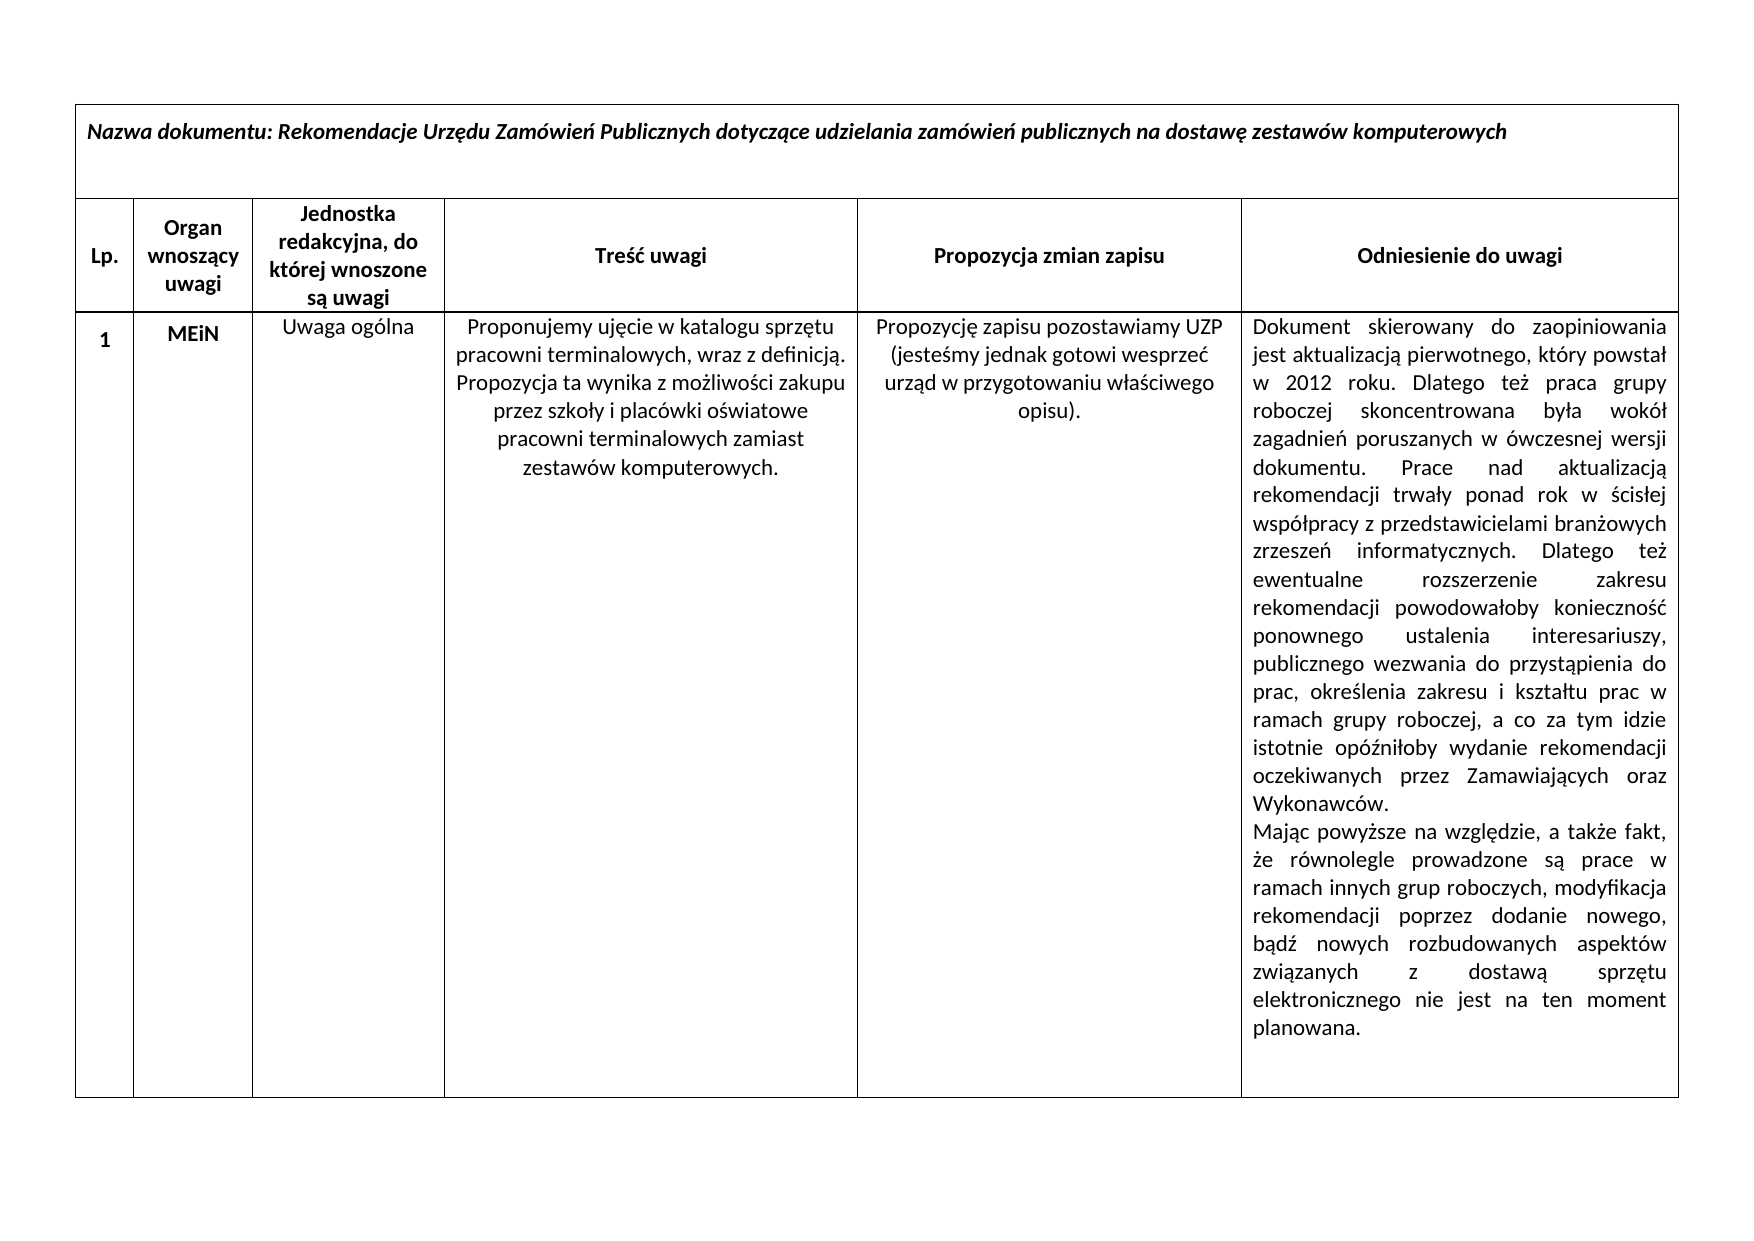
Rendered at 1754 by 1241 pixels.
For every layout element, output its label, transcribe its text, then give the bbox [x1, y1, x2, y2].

table_cell MEiN [134, 313, 252, 1097]
table_cell Propozycja zmian zapisu [858, 199, 1241, 311]
table_cell Odniesienie do uwagi [1242, 199, 1678, 311]
table_cell Jednostka redakcyjna, do której wnoszone są uwagi [253, 199, 444, 311]
table_cell Propozycję zapisu pozostawiamy UZP (jesteśmy jednak gotowi wesprzeć urząd w przygotowaniu właściwego opisu). [858, 313, 1241, 1097]
table_header Nazwa dokumentu: Rekomendacje Urzędu Zamówień Publicznych dotyczące udzielania zamówień publicznych na dostawę zestawów komputerowych [76, 105, 1678, 198]
table_cell Lp. [76, 199, 133, 311]
table_cell Organ wnoszący uwagi [134, 199, 252, 311]
table_cell Treść uwagi [445, 199, 857, 311]
table_cell Proponujemy ujęcie w katalogu sprzętu pracowni terminalowych, wraz z definicją. Propozycja ta wynika z możliwości zakupu przez szkoły i placówki oświatowe pracowni terminalowych zamiast zestawów komputerowych. [445, 313, 857, 1097]
table_cell Dokument skierowany do zaopiniowania jest aktualizacją pierwotnego, który powstał w 2012 roku. Dlatego też praca grupy roboczej skoncentrowana była wokół zagadnień poruszanych w ówczesnej wersji dokumentu. Prace nad aktualizacją rekomendacji trwały ponad rok w ścisłej współpracy z przedstawicielami branżowych zrzeszeń informatycznych. Dlatego też ewentualne rozszerzenie zakresu rekomendacji powodowałoby konieczność ponownego ustalenia interesariuszy, publicznego wezwania do przystąpienia do prac, określenia zakresu i kształtu prac w ramach grupy roboczej, a co za tym idzie istotnie opóźniłoby wydanie rekomendacji oczekiwanych przez Zamawiających oraz Wykonawców. Mając powyższe na względzie, a także fakt, że równolegle prowadzone są prace w ramach innych grup roboczych, modyfikacja rekomendacji poprzez dodanie nowego, bądź nowych rozbudowanych aspektów związanych z dostawą sprzętu elektronicznego nie jest na ten moment planowana. [1242, 313, 1678, 1097]
table_cell 1 [76, 313, 133, 1097]
table_cell Uwaga ogólna [253, 313, 444, 1097]
